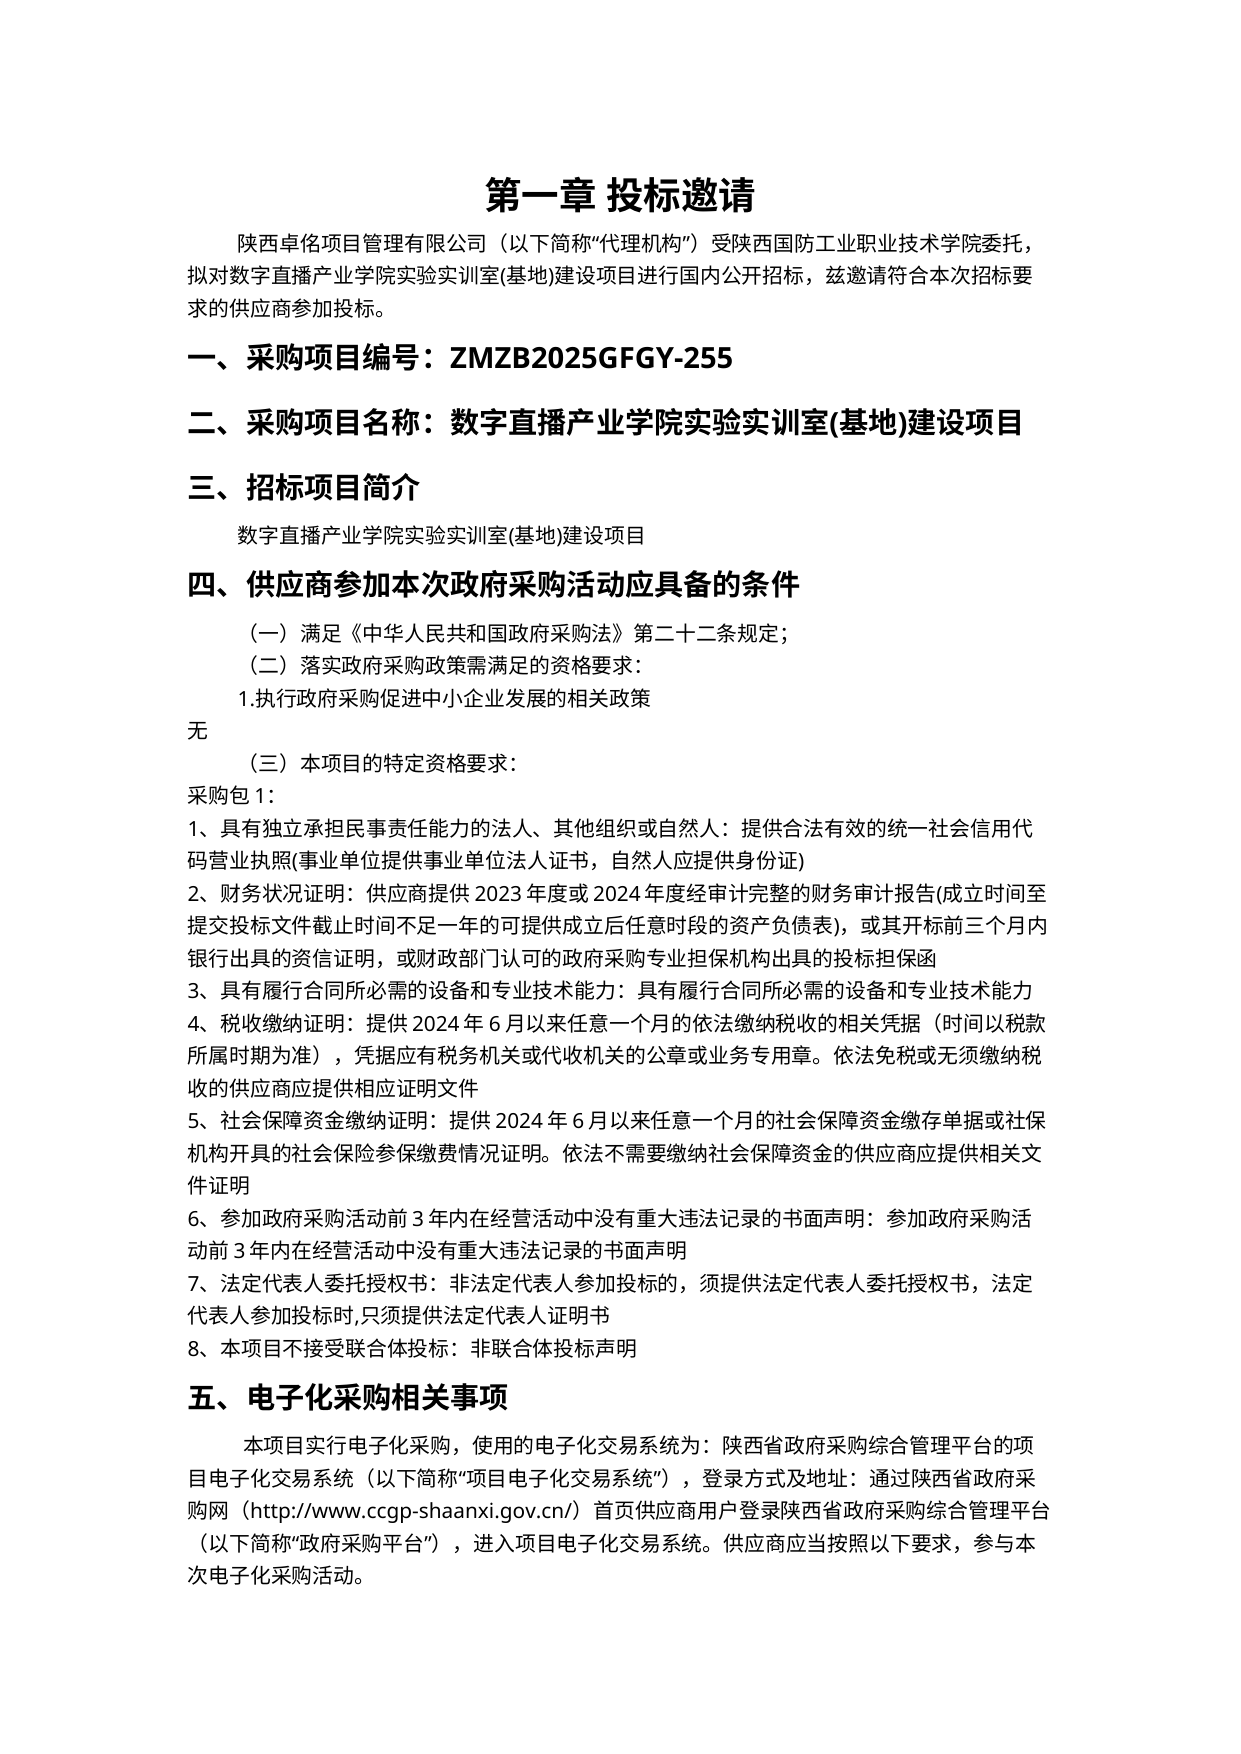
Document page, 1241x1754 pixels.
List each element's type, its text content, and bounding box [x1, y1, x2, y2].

text 无 [187, 714, 1053, 747]
text 一、采购项目编号：ZMZB2025GFGY-255 [187, 324, 1053, 389]
text 1.执行政府采购促进中小企业发展的相关政策 [187, 682, 1053, 714]
text 陕西卓佲项目管理有限公司（以下简称“代理机构”）受陕西国防工业职业技术学院委托，拟对数字直播产业学院实验实训室(基地)建设项目进行国内公开招标，兹邀请符合本次招标要求的供应商参加投标。 [187, 227, 1053, 324]
text 三、招标项目简介 [187, 454, 1053, 519]
text 采购包1： [187, 779, 1053, 812]
text 7、法定代表人委托授权书：非法定代表人参加投标的，须提供法定代表人委托授权书，法定代表人参加投标时,只须提供法定代表人证明书 [187, 1267, 1053, 1332]
text 第一章 投标邀请 [187, 162, 1053, 227]
text 6、参加政府采购活动前3年内在经营活动中没有重大违法记录的书面声明：参加政府采购活动前3年内在经营活动中没有重大违法记录的书面声明 [187, 1202, 1053, 1267]
text （二）落实政府采购政策需满足的资格要求： [187, 649, 1053, 682]
text 五、电子化采购相关事项 [187, 1364, 1053, 1429]
text 本项目实行电子化采购，使用的电子化交易系统为：陕西省政府采购综合管理平台的项目电子化交易系统（以下简称“项目电子化交易系统”），登录方式及地址：通过陕西省政府采购网（http://www.ccgp-shaanxi.gov.cn/）首页供应商用户登录陕西省政府采购综合管理平台（以下简称“政府采购平台”），进入项目电子化交易系统。供应商应当按照以下要求，参与本次电子化采购活动。 [187, 1429, 1053, 1592]
text 8、本项目不接受联合体投标：非联合体投标声明 [187, 1332, 1053, 1364]
text 2、财务状况证明：供应商提供2023年度或2024年度经审计完整的财务审计报告(成立时间至提交投标文件截止时间不足一年的可提供成立后任意时段的资产负债表)，或其开标前三个月内银行出具的资信证明，或财政部门认可的政府采购专业担保机构出具的投标担保函 [187, 877, 1053, 974]
text 5、社会保障资金缴纳证明：提供2024年6月以来任意一个月的社会保障资金缴存单据或社保机构开具的社会保险参保缴费情况证明。依法不需要缴纳社会保障资金的供应商应提供相关文件证明 [187, 1104, 1053, 1202]
text 二、采购项目名称：数字直播产业学院实验实训室(基地)建设项目 [187, 389, 1053, 454]
text （三）本项目的特定资格要求： [187, 747, 1053, 779]
text 数字直播产业学院实验实训室(基地)建设项目 [187, 519, 1053, 552]
text 3、具有履行合同所必需的设备和专业技术能力：具有履行合同所必需的设备和专业技术能力 [187, 974, 1053, 1007]
text 四、供应商参加本次政府采购活动应具备的条件 [187, 552, 1053, 617]
text 1、具有独立承担民事责任能力的法人、其他组织或自然人：提供合法有效的统一社会信用代码营业执照(事业单位提供事业单位法人证书，自然人应提供身份证) [187, 812, 1053, 877]
text （一）满足《中华人民共和国政府采购法》第二十二条规定； [187, 617, 1053, 649]
text 4、税收缴纳证明：提供2024年6月以来任意一个月的依法缴纳税收的相关凭据（时间以税款所属时期为准），凭据应有税务机关或代收机关的公章或业务专用章。依法免税或无须缴纳税收的供应商应提供相应证明文件 [187, 1007, 1053, 1104]
